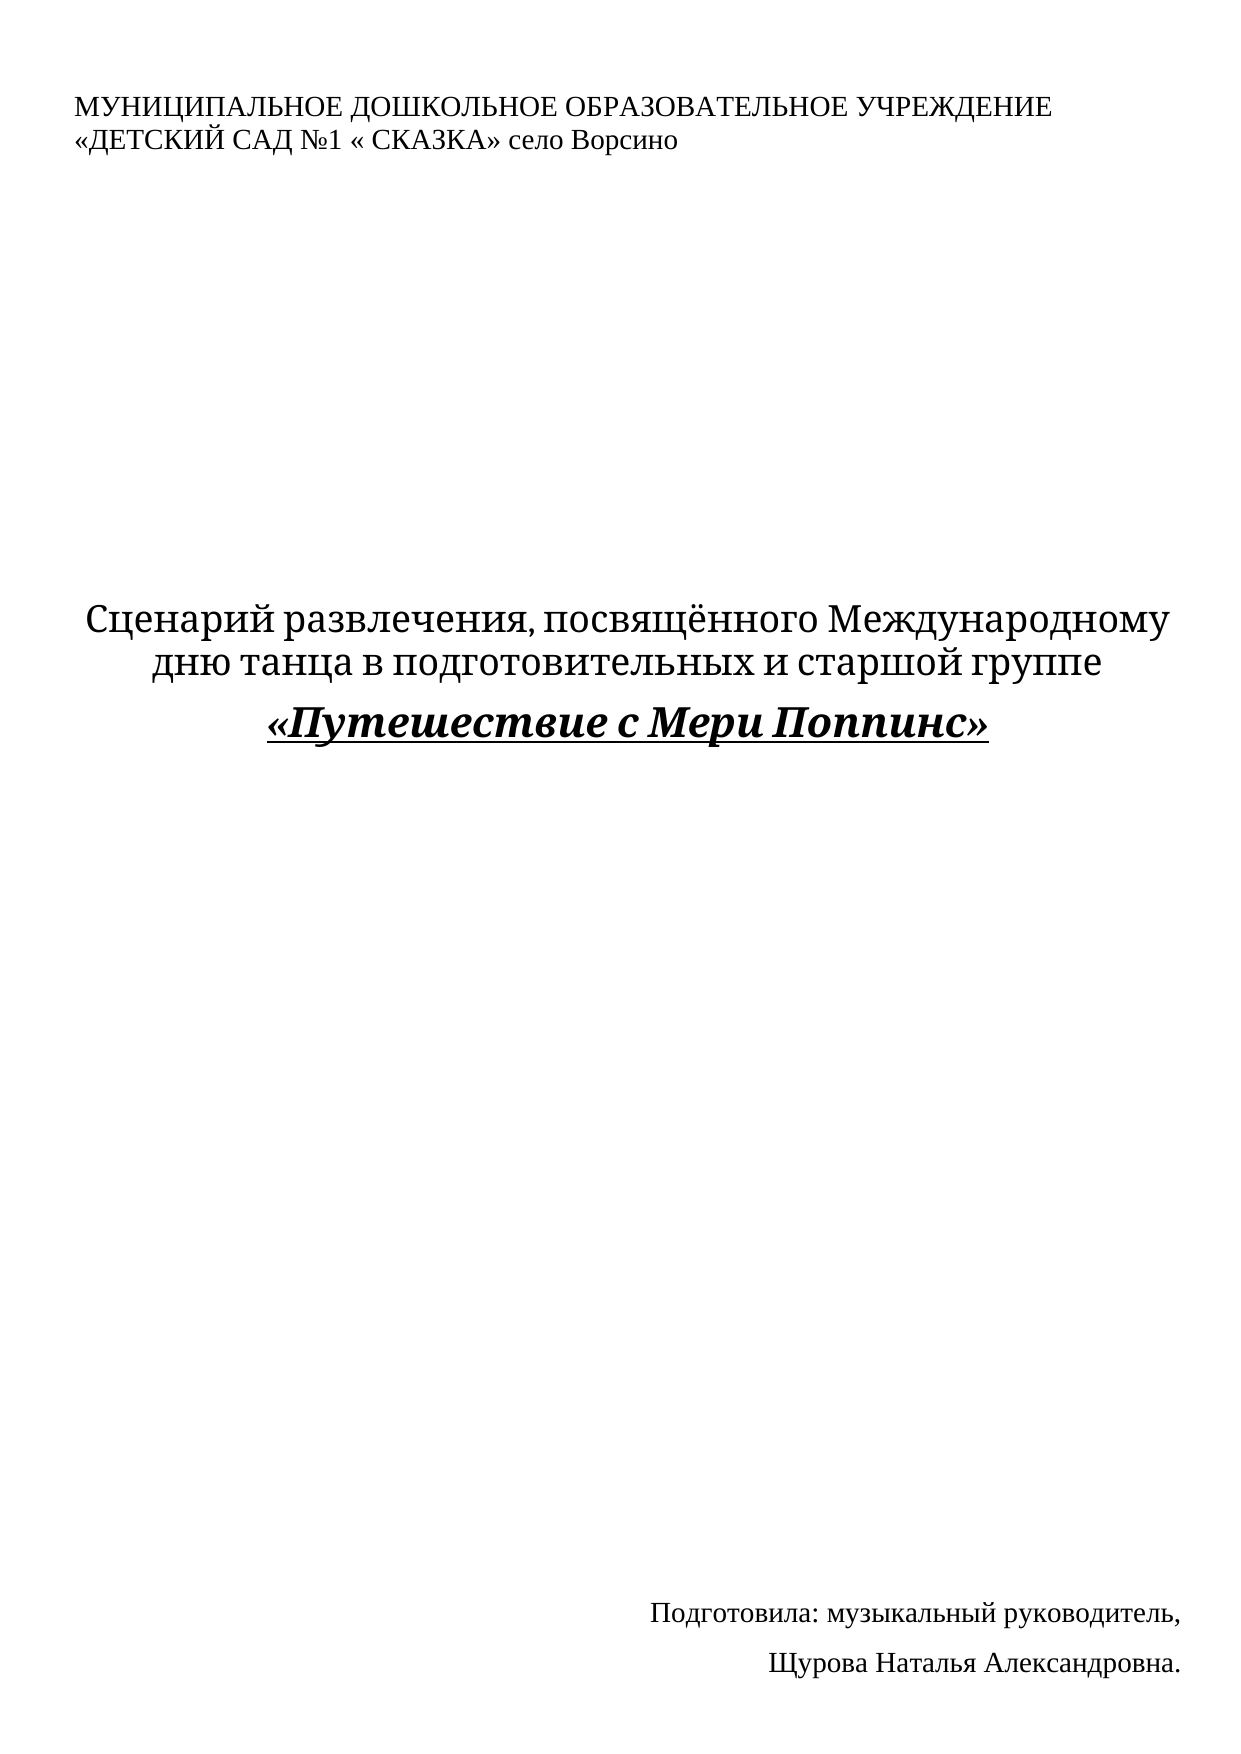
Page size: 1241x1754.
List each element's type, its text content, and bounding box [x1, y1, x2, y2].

text МУНИЦИПАЛЬНОЕ ДОШКОЛЬНОЕ ОБРАЗОВАТЕЛЬНОЕ УЧРЕЖДЕНИЕ «ДЕТСКИЙ САД №1 « СКАЗКА» село Ворсино [74, 89, 1181, 156]
text Сценарий развлечения, посвящённого Международному дню танца в подготовительных и старшой группе [74, 598, 1181, 685]
text Подготовила: музыкальный руководитель, [74, 1596, 1181, 1629]
text Щурова Наталья Александровна. [74, 1645, 1181, 1678]
text «Путешествие с Мери Поппинс» [74, 700, 1181, 748]
